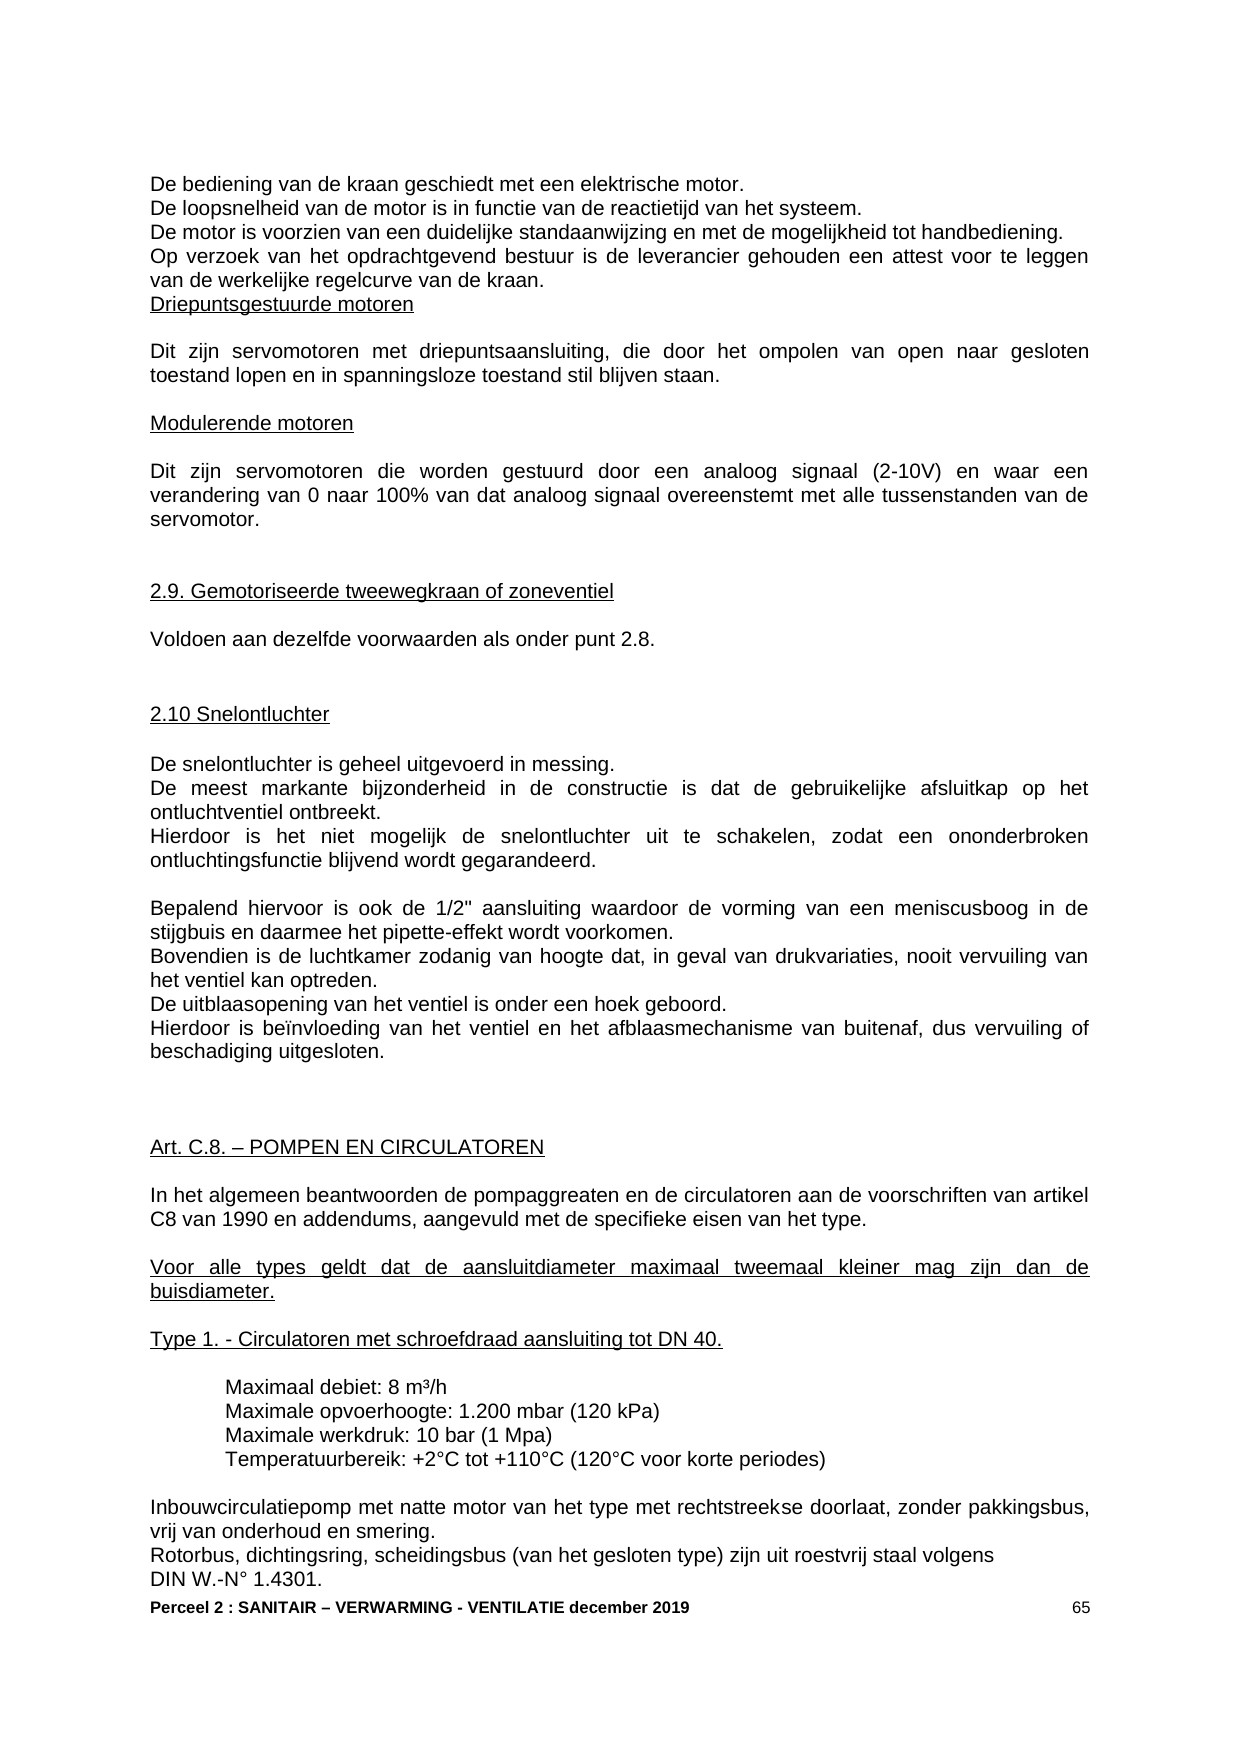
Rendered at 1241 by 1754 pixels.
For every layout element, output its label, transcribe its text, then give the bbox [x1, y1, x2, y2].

text Bovendien is de luchtkamer zodanig van hoogte dat, in geval van drukvariaties, nooit vervuiling van het ventiel kan optreden. [150, 943, 1090, 991]
text Maximale werkdruk: 10 bar (1 Mpa) [150, 1423, 1090, 1447]
text De meest markante bijzonderheid in de constructie is dat de gebruikelijke afsluitkap op het ontluchtventiel ontbreekt. [150, 776, 1090, 824]
list Dit zijn servomotoren die worden gestuurd door een analoog signaal (2-10V) en waar een verandering van 0 naar 100% van dat analoog signaal overeenstemt met alle tussenstanden van de servomotor. [150, 459, 1090, 531]
text In het algemeen beantwoorden de pompaggreaten en de circulatoren aan de voorschriften van artikel C8 van 1990 en addendums, aangevuld met de specifieke eisen van het type. [150, 1183, 1090, 1231]
list Modulerende motoren [150, 411, 1090, 435]
text Hierdoor is beïnvloeding van het ventiel en het afblaasmechanisme van buitenaf, dus vervuiling of beschadiging uitgesloten. [150, 1015, 1090, 1063]
text Type 1. - Circulatoren met schroefdraad aansluiting tot DN 40. [150, 1327, 1090, 1351]
list De motor is voorzien van een duidelijke standaanwijzing en met de mogelijkheid tot handbediening. [150, 219, 1090, 243]
text Voor alle types geldt dat de aansluitdiameter maximaal tweemaal kleiner mag zijn dan de buisdiameter. [150, 1255, 1090, 1276]
text Voldoen aan dezelfde voorwaarden als onder punt 2.8. [150, 627, 1090, 652]
text Rotorbus, dichtingsring, scheidingsbus (van het gesloten type) zijn uit roestvrij staal volgens [150, 1542, 1090, 1566]
text Inbouwcirculatiepomp met natte motor van het type met rechtstreekse doorlaat, zonder pakkingsbus, vrij van onderhoud en smering. [150, 1494, 1090, 1542]
list De bediening van de kraan geschiedt met een elektrische motor. [150, 172, 1090, 196]
list Op verzoek van het opdrachtgevend bestuur is de leverancier gehouden een attest voor te leggen van de werkelijke regelcurve van de kraan. [150, 243, 1090, 291]
text Maximaal debiet: 8 m³/h [150, 1375, 1090, 1399]
list Driepuntsgestuurde motoren [150, 291, 1090, 315]
list De loopsnelheid van de motor is in functie van de reactietijd van het systeem. [150, 196, 1090, 219]
text 2.9. Gemotoriseerde tweewegkraan of zoneventiel [150, 579, 1090, 603]
text Bepalend hiervoor is ook de 1/2" aansluiting waardoor de vorming van een meniscusboog in de stijgbuis en daarmee het pipette-effekt wordt voorkomen. [150, 896, 1090, 943]
text 2.10 Snelontluchter [150, 702, 1090, 727]
text DIN W.-N° 1.4301. [150, 1566, 1090, 1590]
list Dit zijn servomotoren met driepuntsaansluiting, die door het ompolen van open naar gesloten toestand lopen en in spanningsloze toestand stil blijven staan. [150, 339, 1090, 387]
text Hierdoor is het niet mogelijk de snelontluchter uit te schakelen, zodat een ononderbroken ontluchtingsfunctie blijvend wordt gegarandeerd. [150, 824, 1090, 872]
text De snelontluchter is geheel uitgevoerd in messing. [150, 752, 1090, 776]
text De uitblaasopening van het ventiel is onder een hoek geboord. [150, 991, 1090, 1015]
text Maximale opvoerhoogte: 1.200 mbar (120 kPa) [150, 1399, 1090, 1423]
text Voor alle types geldt dat de aansluitdiameter maximaal tweemaal kleiner mag zijn dan de buisdiameter. [150, 1277, 1090, 1303]
text Temperatuurbereik: +2°C tot +110°C (120°C voor korte periodes) [150, 1447, 1090, 1471]
text Art. C.8. – POMPEN EN CIRCULATOREN [150, 1135, 1090, 1159]
